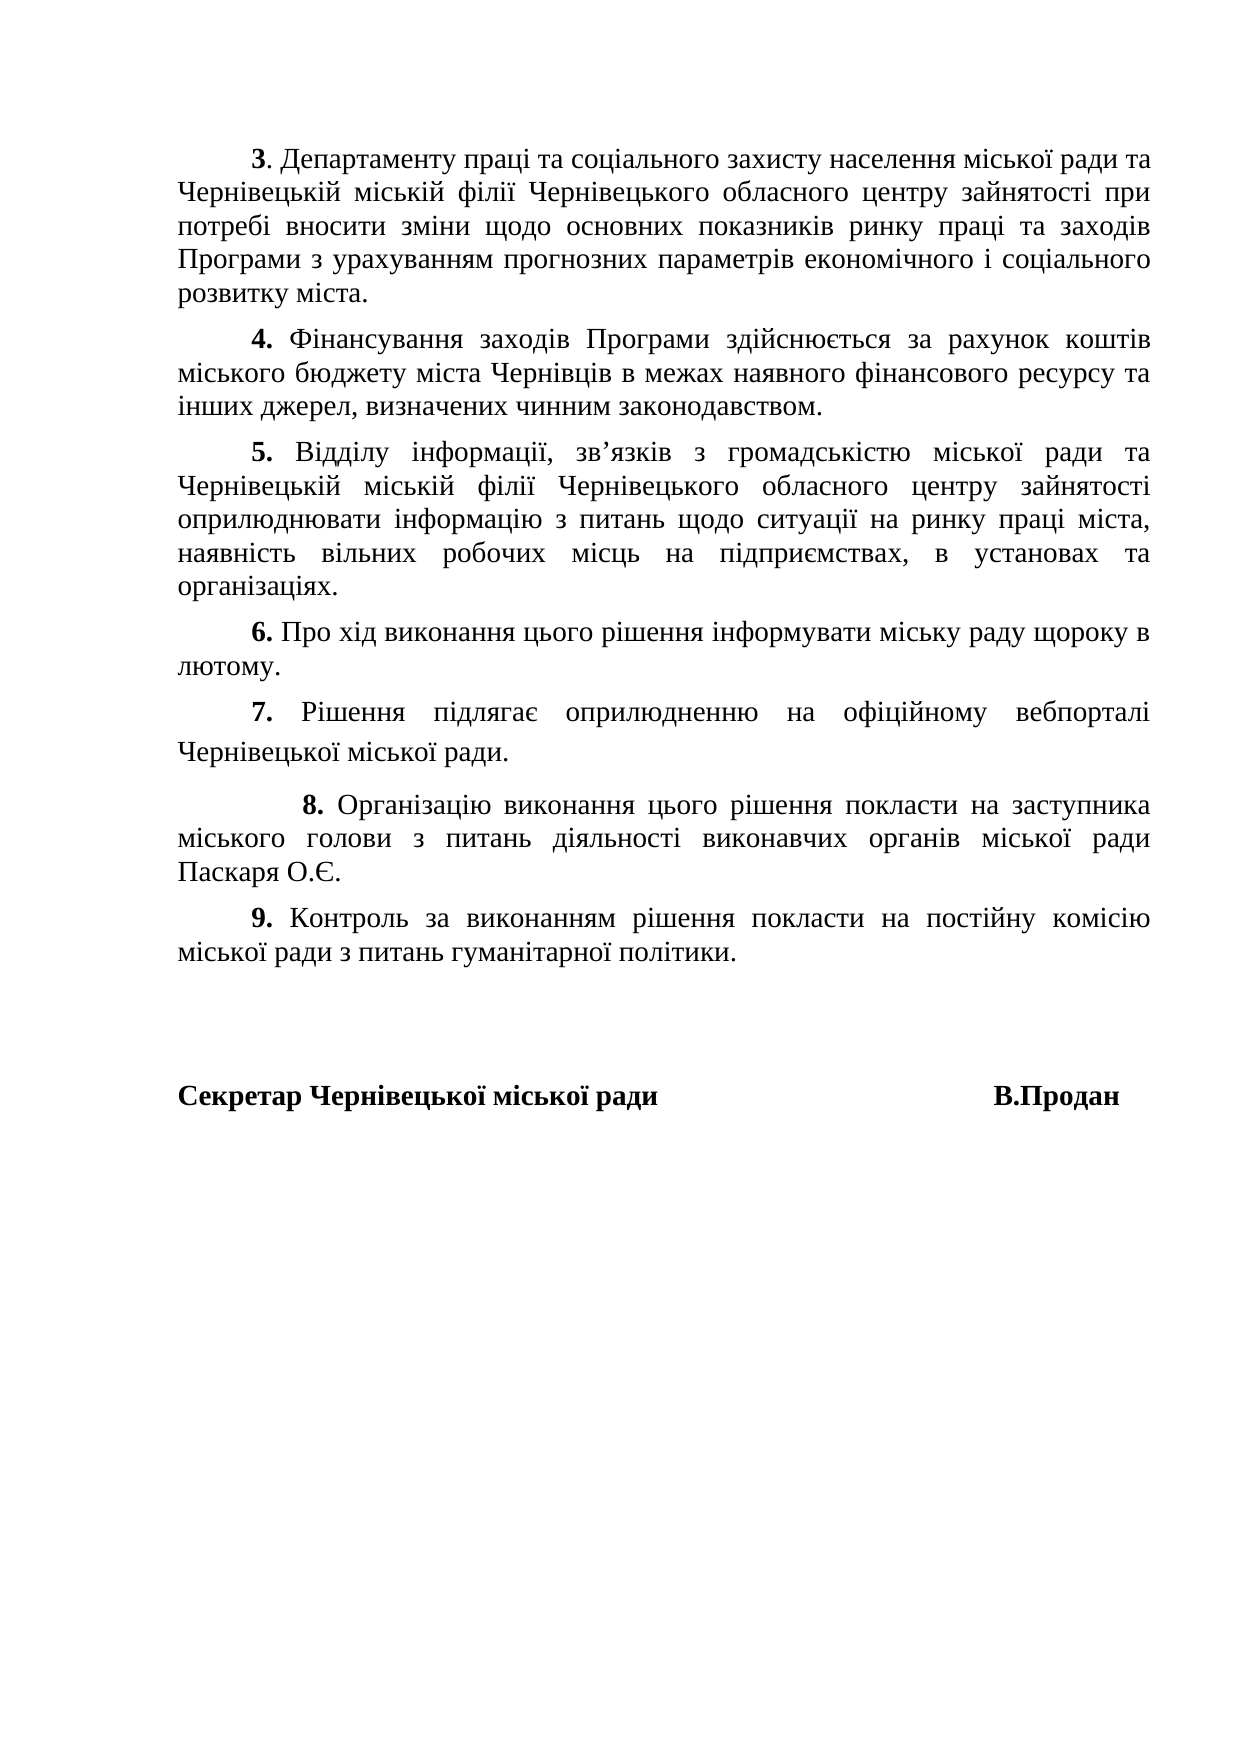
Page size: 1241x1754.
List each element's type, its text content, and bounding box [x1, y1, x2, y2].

text 7. Рішення підлягає оприлюдненню на офіційному вебпорталі Чернівецької міської ради. [177, 694, 1152, 768]
text 8. Організацію виконання цього рішення покласти на заступника міського голови з питань діяльності виконавчих органів міської ради Паскаря О.Є. [177, 787, 1152, 888]
text 9. Контроль за виконанням рішення покласти на постійну комісію міської ради з питань гуманітарної політики. [177, 900, 1152, 967]
text 3. Департаменту праці та соціального захисту населення міської ради та Чернівецькій міській філії Чернівецького обласного центру зайнятості при потребі вносити зміни щодо основних показників ринку праці та заходів Програми з урахуванням прогнозних параметрів економічного і соціального розвитку міста. [177, 118, 1152, 309]
text Секретар Чернівецької міської ради В.Продан [177, 1078, 1152, 1111]
text 5. Відділу інформації, зв’язків з громадськістю міської ради та Чернівецькій міській філії Чернівецького обласного центру зайнятості оприлюднювати інформацію з питань щодо ситуації на ринку праці міста, наявність вільних робочих місць на підприємствах, в установах та організаціях. [177, 434, 1152, 602]
text 6. Про хід виконання цього рішення інформувати міську раду щороку в лютому. [177, 614, 1152, 682]
text 4. Фінансування заходів Програми здійснюється за рахунок коштів міського бюджету міста Чернівців в межах наявного фінансового ресурсу та інших джерел, визначених чинним законодавством. [177, 321, 1152, 422]
